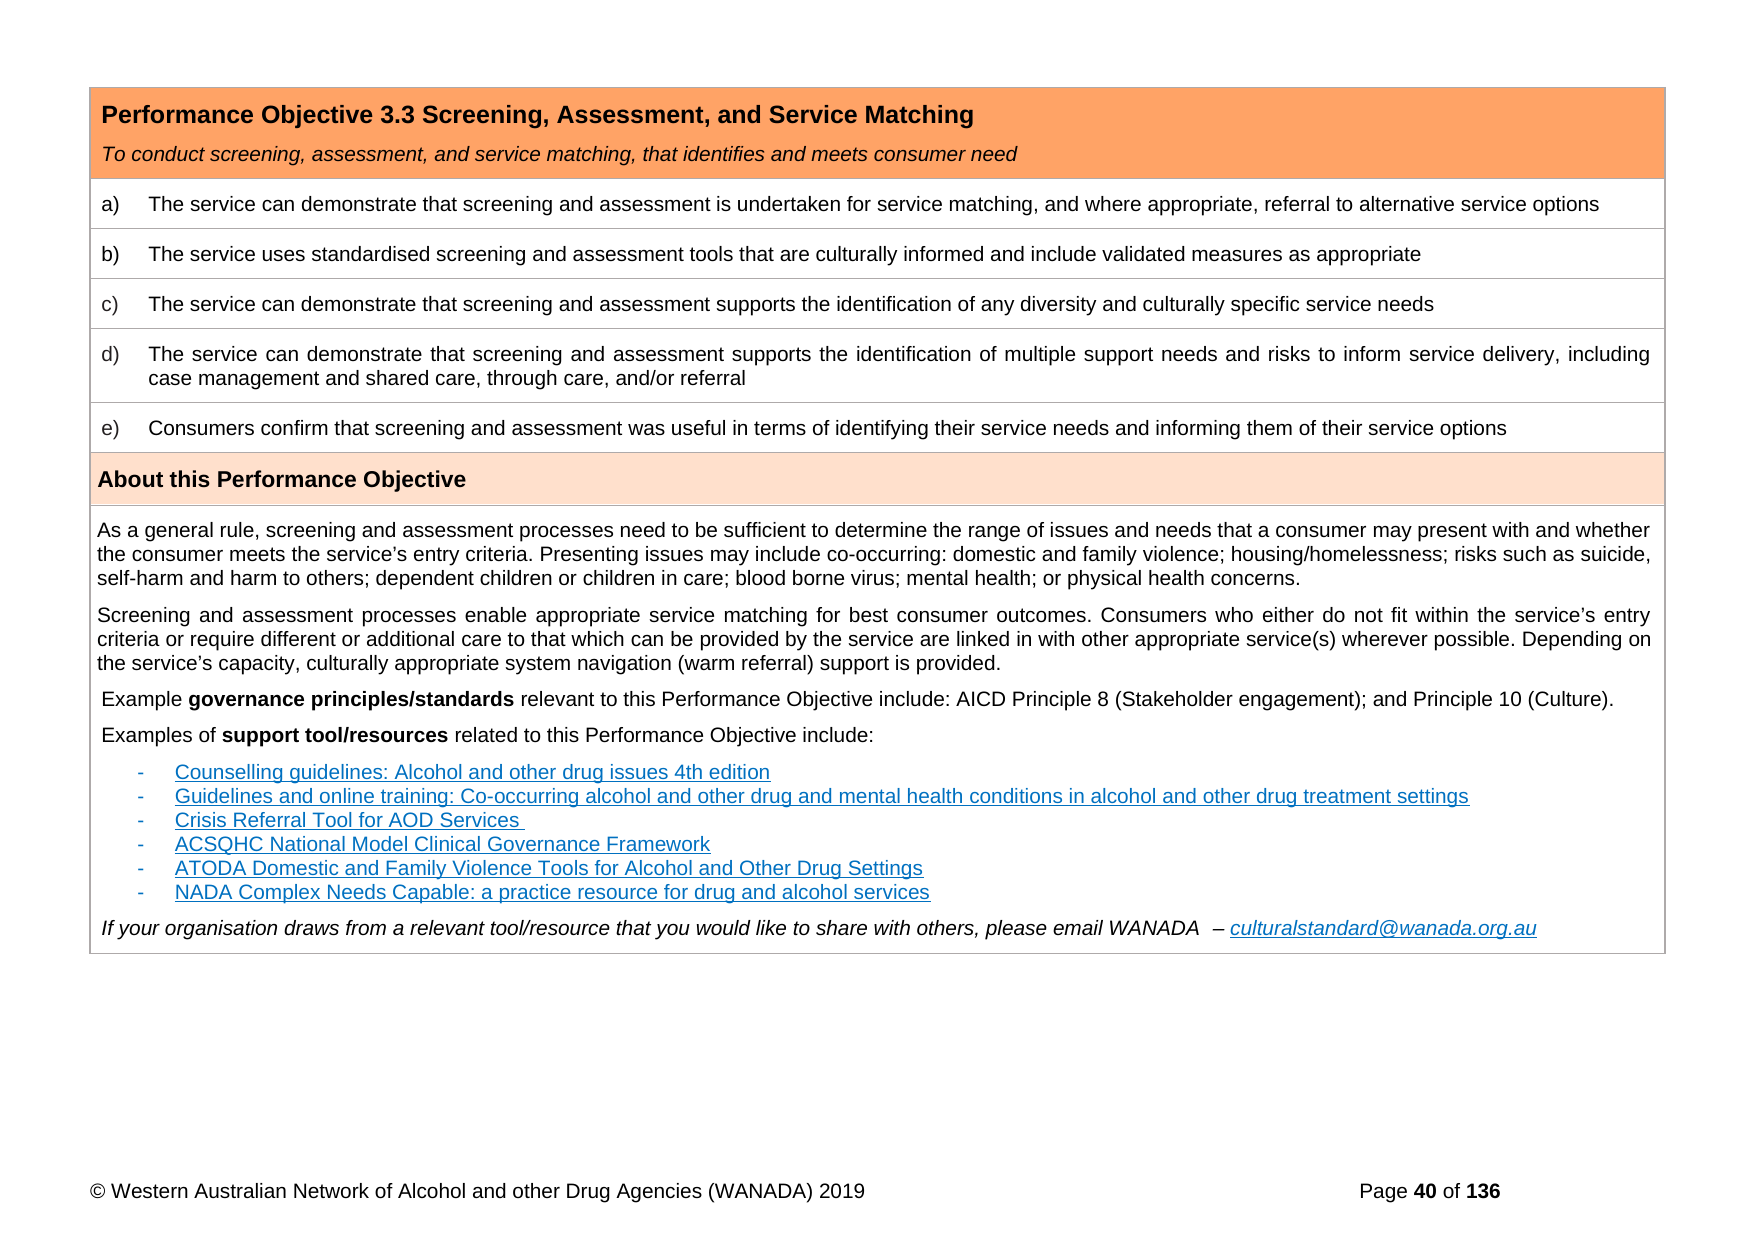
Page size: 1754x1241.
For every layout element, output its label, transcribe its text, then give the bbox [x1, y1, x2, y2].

table_cell d) [91, 329, 137, 402]
table_cell b) [91, 229, 137, 278]
table_cell The service can demonstrate that screening and assessment supports the identification of any diversity and culturally specific service needs [137, 279, 1664, 328]
table_header Performance Objective 3.3 Screening, Assessment, and Service Matching To conduct screening, assessment, and service matching, that identifies and meets consumer need [91, 88, 1664, 178]
table_cell c) [91, 279, 137, 328]
table_cell e) [91, 403, 137, 452]
table_cell The service can demonstrate that screening and assessment supports the identification of multiple support needs and risks to inform service delivery, including case management and shared care, through care, and/or referral [137, 329, 1664, 402]
table_cell The service can demonstrate that screening and assessment is undertaken for service matching, and where appropriate, referral to alternative service options [137, 179, 1664, 228]
table_cell The service uses standardised screening and assessment tools that are culturally informed and include validated measures as appropriate [137, 229, 1664, 278]
table_cell As a general rule, screening and assessment processes need to be sufficient to determine the range of issues and needs that a consumer may present with and whether the consumer meets the service’s entry criteria. Presenting issues may include co-occurring: domestic and family violence; housing/homelessness; risks such as suicide, self-harm and harm to others; dependent children or children in care; blood borne virus; mental health; or physical health concerns. Screening and assessment processes enable appropriate service matching for best consumer outcomes. Consumers who either do not fit within the service’s entry criteria or require different or additional care to that which can be provided by the service are linked in with other appropriate service(s) wherever possible. Depending on the service’s capacity, culturally appropriate system navigation (warm referral) support is provided. Example governance principles/standards relevant to this Performance Objective include: AICD Principle 8 (Stakeholder engagement); and Principle 10 (Culture). Examples of support tool/resources related to this Performance Objective include: Counselling guidelines: Alcohol and other drug issues 4th edition Guidelines and online training: Co-occurring alcohol and other drug and mental health conditions in alcohol and other drug treatment settings Crisis Referral Tool for AOD Services ACSQHC National Model Clinical Governance Framework ATODA Domestic and Family Violence Tools for Alcohol and Other Drug Settings NADA Complex Needs Capable: a practice resource for drug and alcohol services If your organisation draws from a relevant tool/resource that you would like to share with others, please email WANADA – culturalstandard@wanada.org.au [91, 506, 1664, 952]
table_cell About this Performance Objective [91, 453, 1664, 504]
table_cell Consumers confirm that screening and assessment was useful in terms of identifying their service needs and informing them of their service options [137, 403, 1664, 452]
table_cell a) [91, 179, 137, 228]
